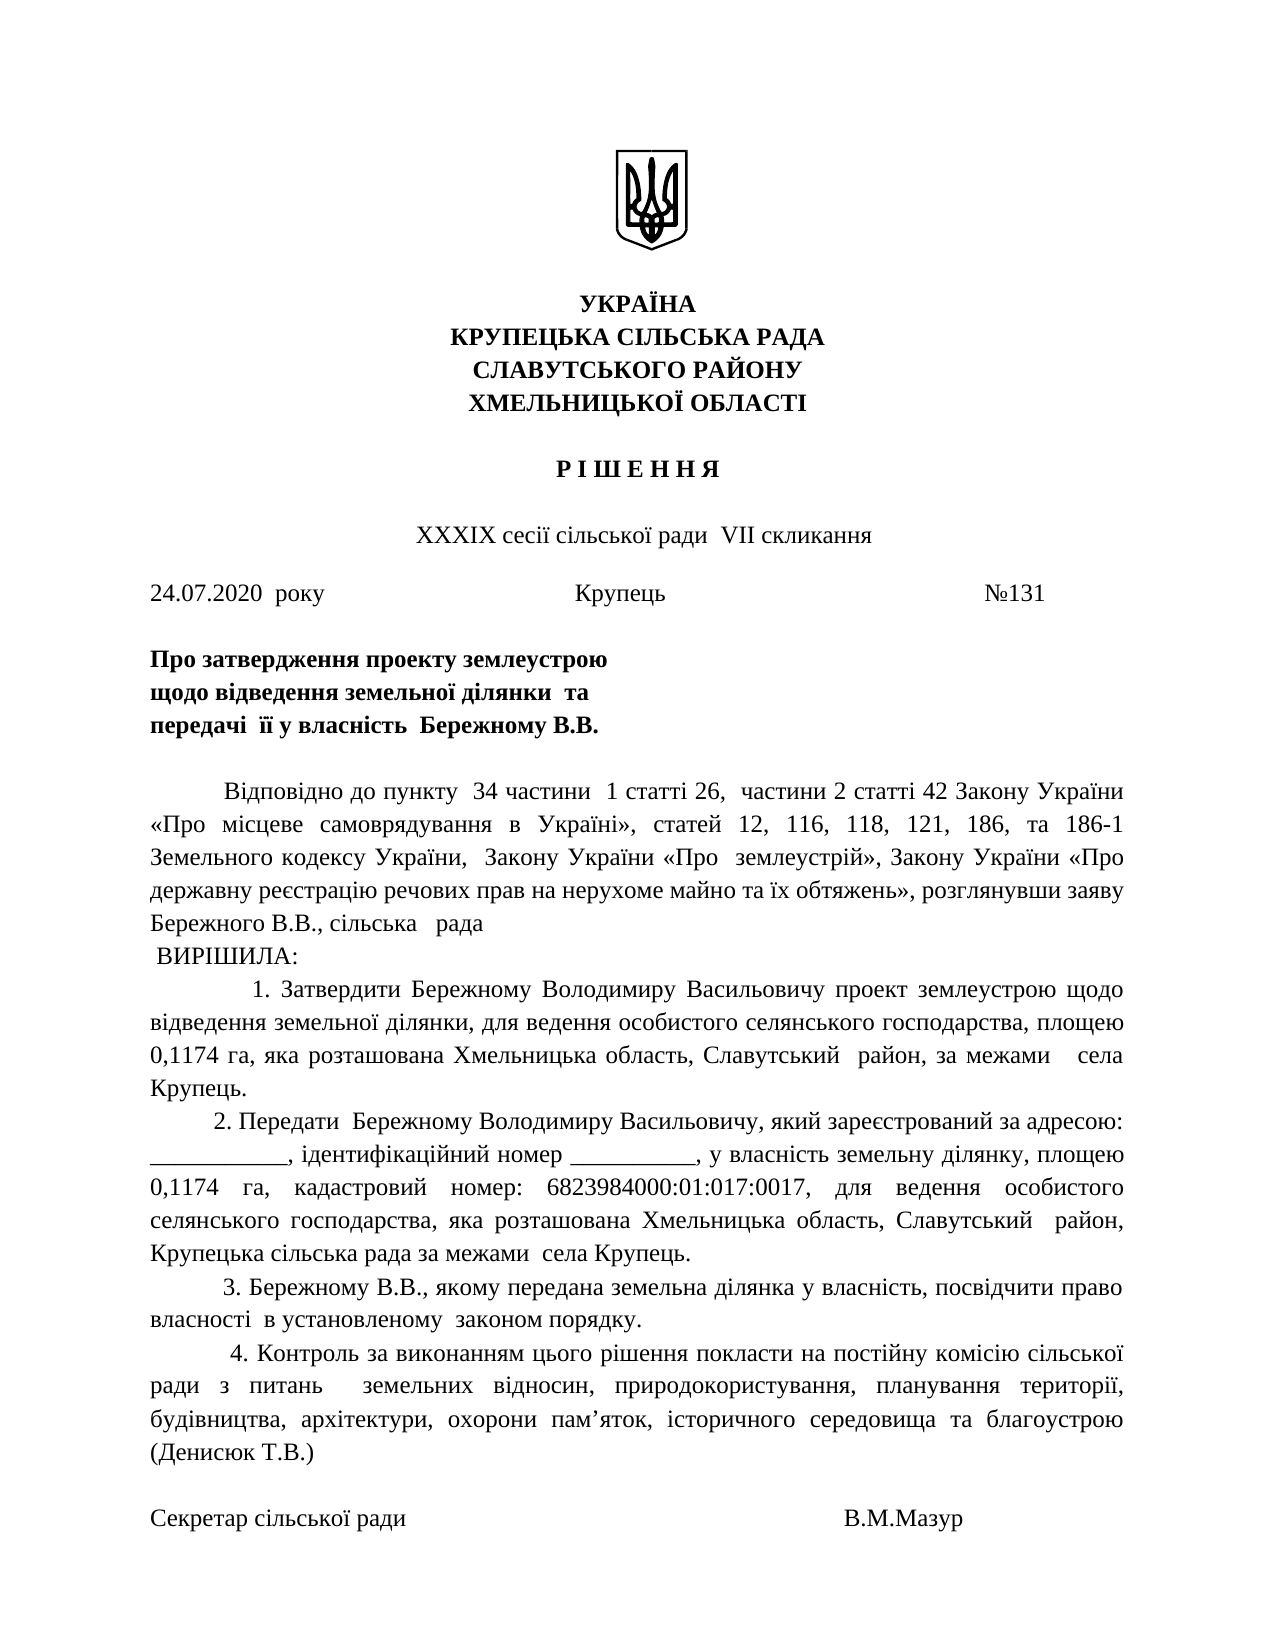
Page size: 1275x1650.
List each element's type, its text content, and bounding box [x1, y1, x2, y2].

text ХМЕЛЬНИЦЬКОЇ ОБЛАСТІ [150, 388, 1125, 417]
text Про затвердження проекту землеустрою [150, 644, 1125, 673]
text Відповідно до пункту 34 частини 1 статті 26, частини 2 статті 42 Закону України «Про місцеве самоврядування в Україні», статей 12, 116, 118, 121, 186, та 186-1 Земельного кодексу України, Закону України «Про землеустрій», Закону України «Про державну реєстрацію речових прав на нерухоме майно та їх обтяжень», розглянувши заяву Бережного В.В., сільська рада [150, 776, 1125, 937]
text 24.07.2020 року Крупець №131 [150, 578, 1125, 607]
text УКРАЇНА [150, 289, 1125, 318]
text 4. Контроль за виконанням цього рішення покласти на постійну комісію сільської ради з питань земельних відносин, природокористування, планування території, будівництва, архітектури, охорони пам’яток, історичного середовища та благоустрою (Денисюк Т.В.) [150, 1338, 1125, 1465]
text Секретар сільської ради В.М.Мазур [150, 1503, 1125, 1531]
text ВИРІШИЛА: [150, 941, 1125, 970]
text Р І Ш Е Н Н Я [150, 454, 1125, 483]
text ХХХІХ сесії сільської ради VІІ скликання [150, 520, 1125, 549]
text 2. Передати Бережному Володимиру Васильовичу, який зареєстрований за адресою: ___________, ідентифікаційний номер __________, у власність земельну ділянку, площею 0,1174 га, кадастровий номер: 6823984000:01:017:0017, для ведення особистого селянського господарства, яка розташована Хмельницька область, Славутський район, Крупецька сільська рада за межами села Крупець. [150, 1106, 1125, 1267]
text 1. Затвердити Бережному Володимиру Васильовичу проект землеустрою щодо відведення земельної ділянки, для ведення особистого селянського господарства, площею 0,1174 га, яка розташована Хмельницька область, Славутський район, за межами села Крупець. [150, 974, 1125, 1102]
text СЛАВУТСЬКОГО РАЙОНУ [150, 355, 1125, 384]
text КРУПЕЦЬКА СІЛЬСЬКА РАДА [150, 322, 1125, 351]
text 3. Бережному В.В., якому передана земельна ділянка у власність, посвідчити право власності в установленому законом порядку. [150, 1272, 1125, 1333]
text щодо відведення земельної ділянки та [150, 677, 1125, 706]
text передачі її у власність Бережному В.В. [150, 710, 1125, 739]
